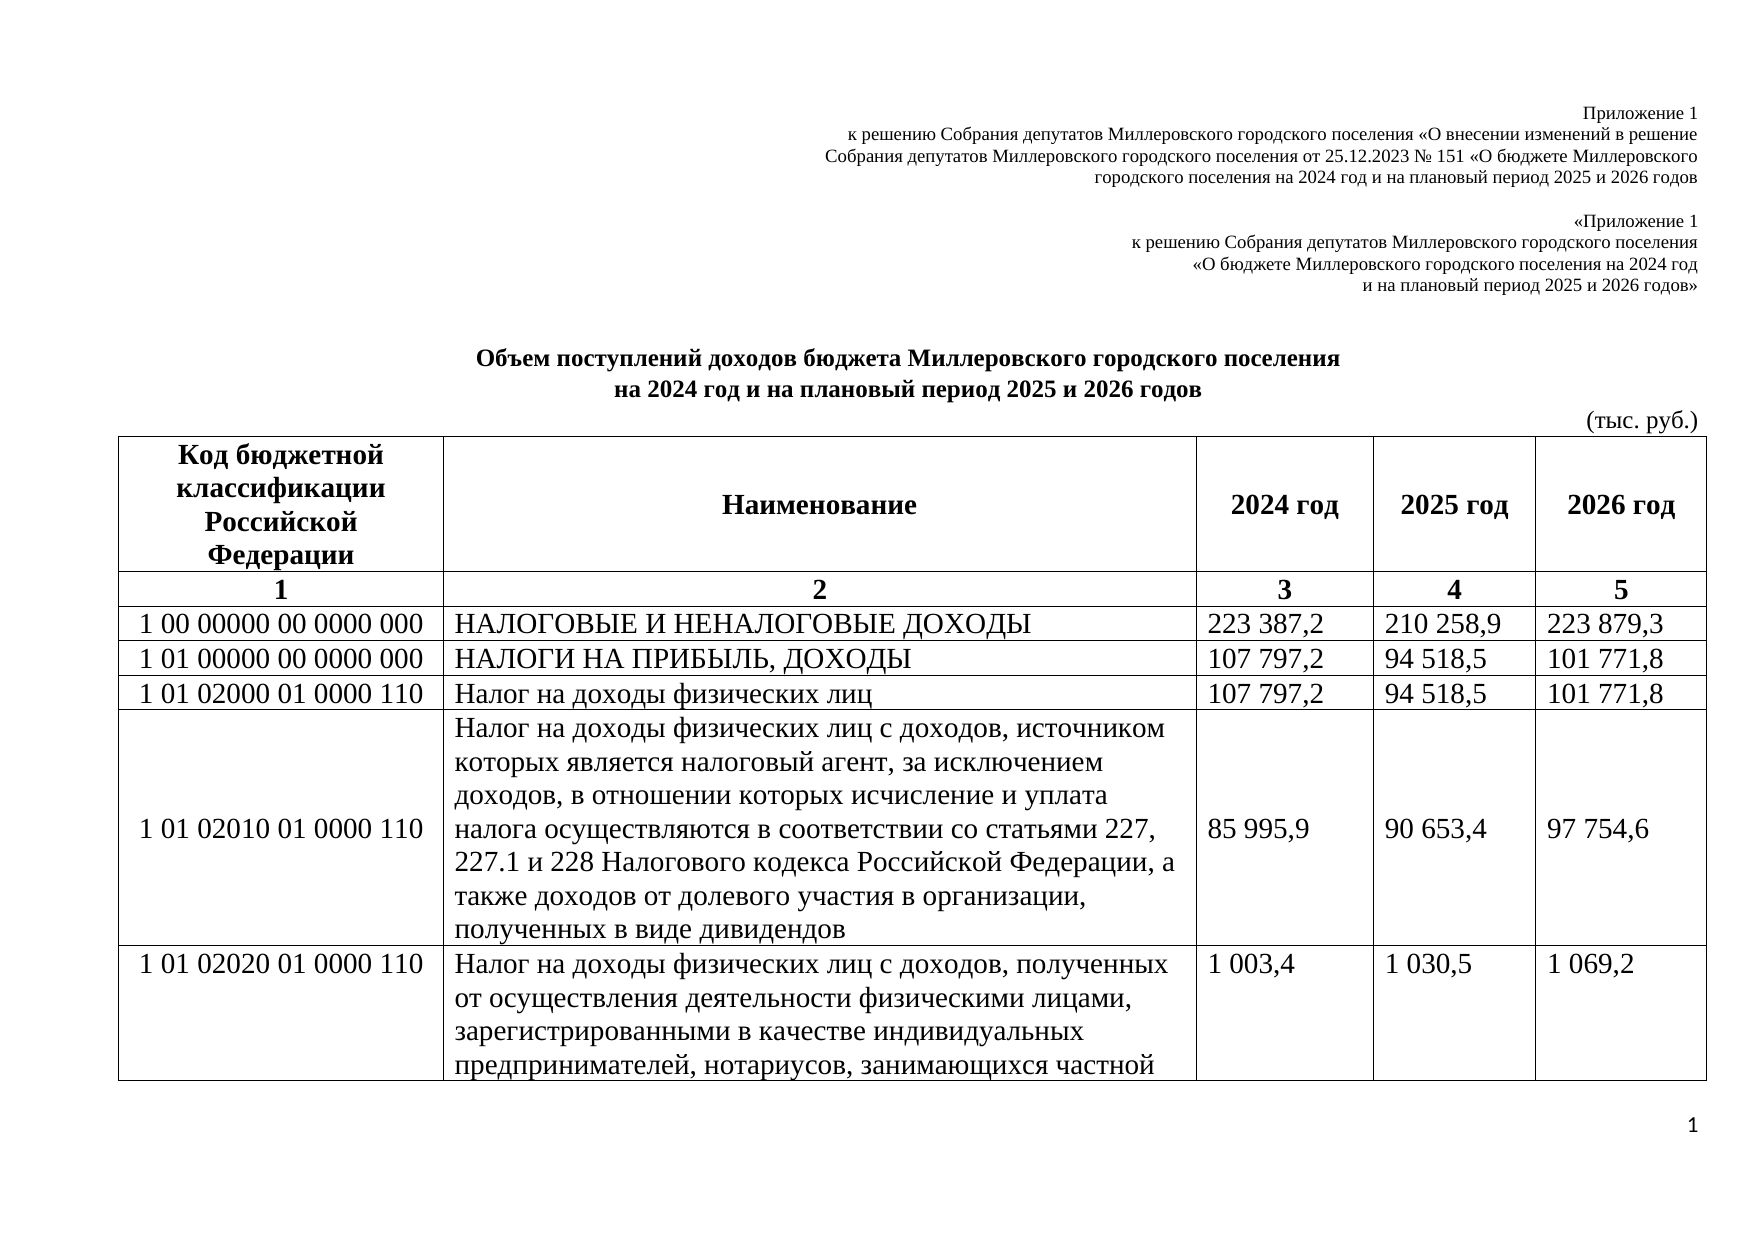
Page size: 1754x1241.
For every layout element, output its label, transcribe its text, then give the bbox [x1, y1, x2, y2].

table_cell 1 00 00000 00 0000 000 [119, 607, 443, 640]
table_cell НАЛОГИ НА ПРИБЫЛЬ, ДОХОДЫ [444, 641, 1196, 675]
table_header Наименование [444, 437, 1196, 571]
table_cell 85 995,9 [1197, 710, 1373, 945]
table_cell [119, 946, 443, 1080]
table_cell 5 [1536, 572, 1706, 606]
table_cell 94 518,5 [1374, 641, 1535, 675]
table_cell 4 [1374, 572, 1535, 606]
text к решению Собрания депутатов Миллеровского городского поселения [118, 231, 1698, 253]
text (тыс. руб.) [118, 405, 1698, 433]
text Объем поступлений доходов бюджета Миллеровского городского поселения [118, 343, 1698, 371]
table_cell 3 [1197, 572, 1373, 606]
text к решению Собрания депутатов Миллеровского городского поселения «О внесении изменений в решение [118, 123, 1698, 145]
table_cell НАЛОГОВЫЕ И НЕНАЛОГОВЫЕ ДОХОДЫ [444, 607, 1196, 640]
table_cell 1 069,2 [1536, 946, 1706, 1080]
table_cell 223 387,2 [1197, 607, 1373, 640]
table_cell 1 01 02000 01 0000 110 [119, 676, 443, 709]
table_header 2025 год [1374, 437, 1535, 571]
text «О бюджете Миллеровского городского поселения на 2024 год [118, 253, 1698, 274]
table_header Код бюджетной классификации Российской Федерации [119, 437, 443, 571]
table_cell 1 01 00000 00 0000 000 [119, 641, 443, 675]
table_cell 1 003,4 [1197, 946, 1373, 1080]
table_cell 223 879,3 [1536, 607, 1706, 640]
table_cell Налог на доходы физических лиц с доходов, источником которых является налоговый агент, за исключением доходов, в отношении которых исчисление и уплата налога осуществляются в соответствии со статьями 227, 227.1 и 228 Налогового кодекса Российской Федерации, а также доходов от долевого участия в организации, полученных в виде дивидендов [444, 710, 1196, 945]
table_header 2024 год [1197, 437, 1373, 571]
table_cell 1 01 02010 01 0000 110 [119, 710, 443, 945]
table_cell 97 754,6 [1536, 710, 1706, 945]
text Приложение 1 [118, 102, 1698, 123]
text городского поселения на 2024 год и на плановый период 2025 и 2026 годов [118, 166, 1698, 188]
table_cell 210 258,9 [1374, 607, 1535, 640]
table_cell 1 030,5 [1374, 946, 1535, 1080]
table_cell 101 771,8 [1536, 676, 1706, 709]
text Собрания депутатов Миллеровского городского поселения от 25.12.2023 № 151 «О бюджете Миллеровского [118, 145, 1698, 166]
table_cell 107 797,2 [1197, 641, 1373, 675]
text и на плановый период 2025 и 2026 годов» [118, 274, 1698, 296]
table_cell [444, 946, 1196, 1080]
text на 2024 год и на плановый период 2025 и 2026 годов [118, 374, 1698, 402]
table_header 2026 год [1536, 437, 1706, 571]
table_cell Налог на доходы физических лиц [444, 676, 1196, 709]
text «Приложение 1 [118, 209, 1698, 231]
table_cell 90 653,4 [1374, 710, 1535, 945]
table_cell 2 [444, 572, 1196, 606]
table_cell 94 518,5 [1374, 676, 1535, 709]
table_cell 1 [119, 572, 443, 606]
table_cell 107 797,2 [1197, 676, 1373, 709]
table_cell 101 771,8 [1536, 641, 1706, 675]
